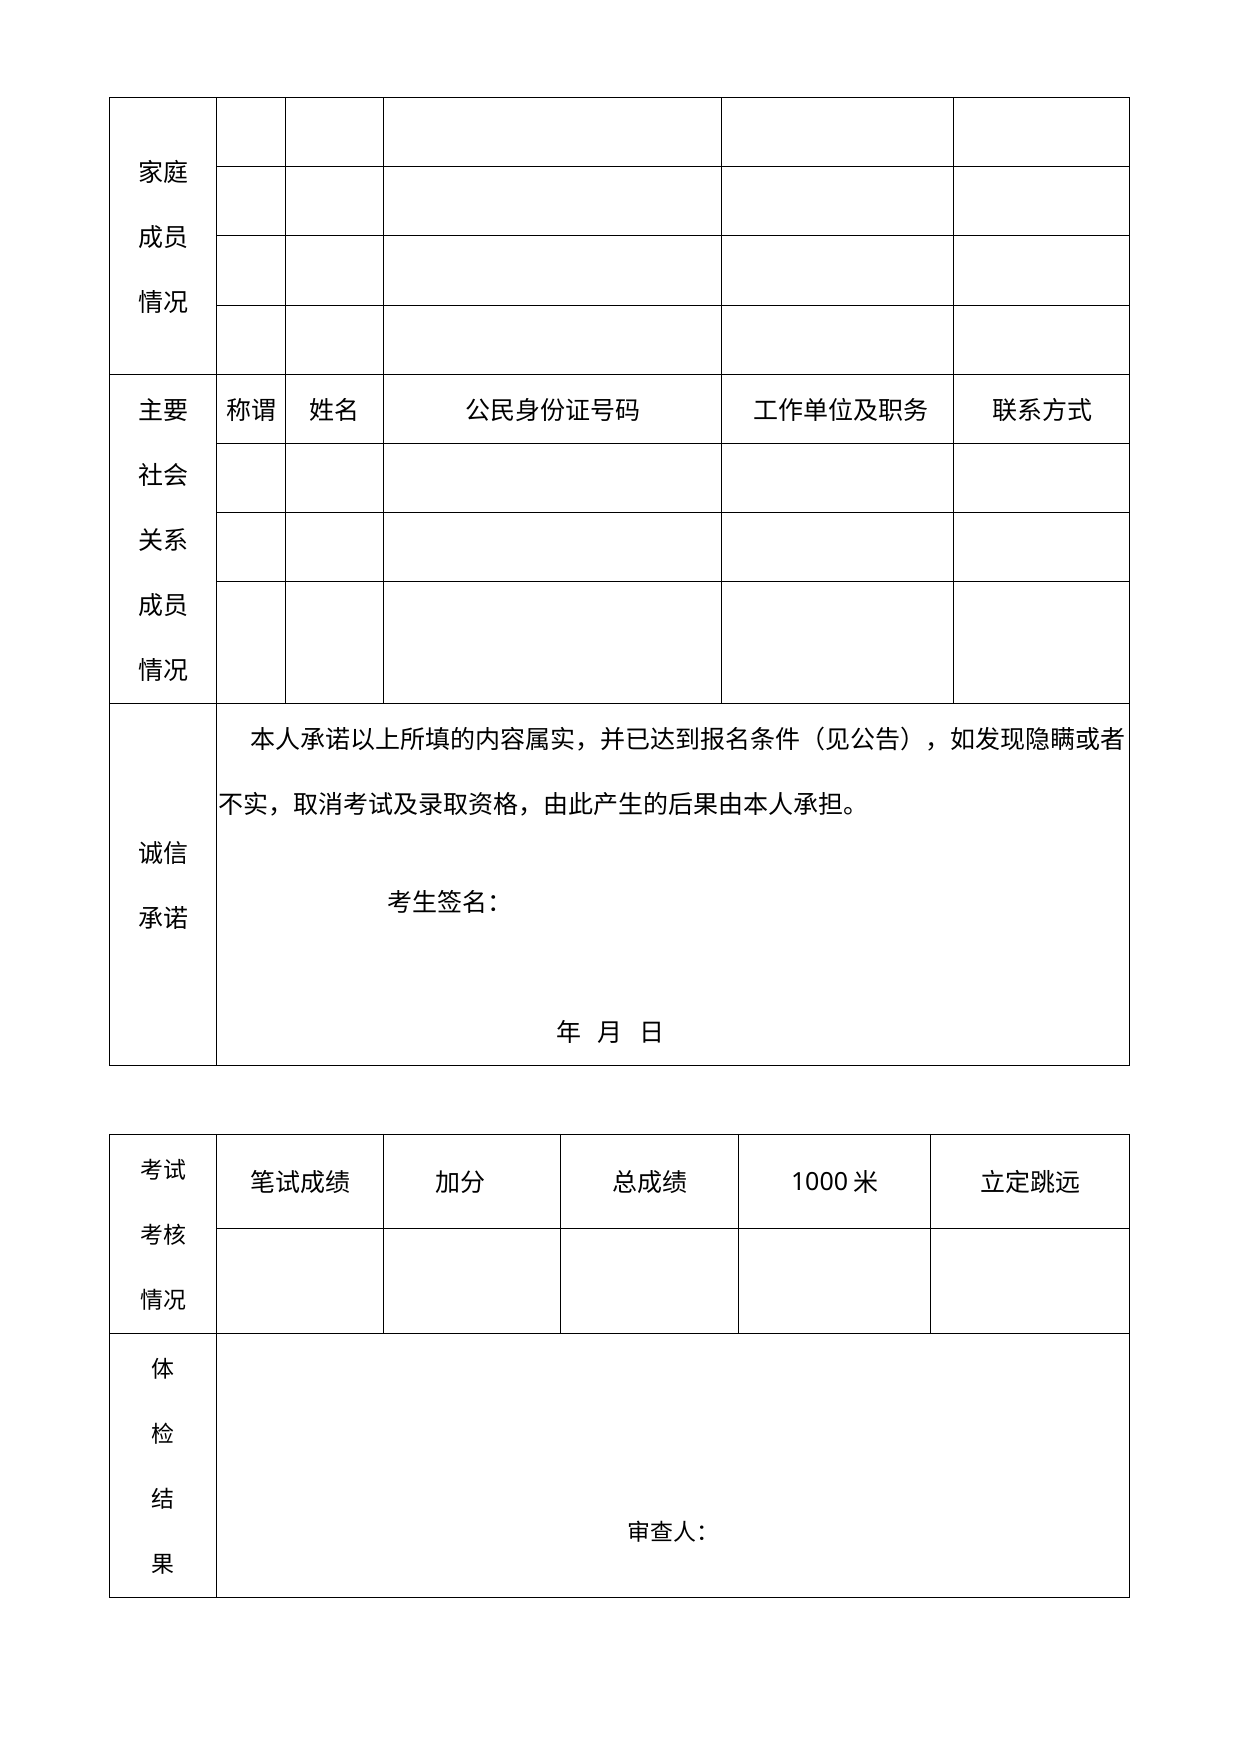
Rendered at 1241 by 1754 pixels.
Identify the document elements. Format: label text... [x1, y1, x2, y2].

table_cell [641, 1066, 738, 1134]
table_cell [217, 1229, 383, 1333]
table_cell [722, 513, 953, 581]
table_cell 称谓 [217, 375, 285, 443]
table_cell 主要 社会 关系 成员 情况 [110, 375, 216, 703]
table_cell 加分 [384, 1135, 560, 1227]
table_cell [953, 1065, 1152, 1134]
table_cell [722, 582, 953, 703]
table_cell [286, 236, 383, 304]
table_cell [384, 98, 721, 166]
table_cell [931, 1229, 1129, 1333]
table_cell [286, 98, 383, 166]
table_cell 审查人： 年 月 日 [217, 1334, 1129, 1597]
table_cell [286, 167, 383, 235]
table_cell [286, 444, 383, 512]
table_cell 立定跳远 [931, 1135, 1129, 1227]
table_cell [217, 582, 285, 703]
table_cell [384, 167, 721, 235]
table_cell 工作单位及职务 [722, 375, 953, 443]
table_cell [954, 167, 1129, 235]
table_cell [384, 582, 721, 703]
table_cell [722, 306, 953, 374]
table_cell [384, 1229, 560, 1333]
table_cell 本人承诺以上所填的内容属实，并已达到报名条件（见公告），如发现隐瞒或者不实，取消考试及录取资格，由此产生的后果由本人承担。 考生签名： 年 月 日 [217, 704, 1129, 1064]
table_cell [722, 236, 953, 304]
table_cell [476, 1066, 641, 1134]
table_cell 笔试成绩 [217, 1135, 383, 1227]
table_cell 总成绩 [561, 1135, 738, 1227]
table_cell [814, 1066, 953, 1134]
table_cell [739, 1229, 930, 1333]
table_cell [285, 1066, 384, 1134]
table_cell 联系方式 [954, 375, 1129, 443]
table_cell [384, 1066, 476, 1134]
table_cell 公民身份证号码 [384, 375, 721, 443]
table_cell 体 检 结 果 [110, 1334, 216, 1597]
table_cell [954, 513, 1129, 581]
table_cell [722, 444, 953, 512]
table_cell 考试 考核 情况 [110, 1135, 216, 1333]
table_cell [384, 306, 721, 374]
table_cell [384, 444, 721, 512]
table_cell [722, 167, 953, 235]
table_cell 姓名 [286, 375, 383, 443]
table_cell [217, 1066, 285, 1134]
table_cell [286, 513, 383, 581]
table_cell [954, 236, 1129, 304]
table_cell [744, 1066, 813, 1134]
table_cell [217, 167, 285, 235]
table_cell [217, 444, 285, 512]
table_cell [954, 582, 1129, 703]
table_cell [286, 582, 383, 703]
table_cell [110, 1066, 217, 1134]
table_cell [722, 98, 953, 166]
table_cell [217, 306, 285, 374]
table_cell [561, 1229, 738, 1333]
table_cell [738, 1066, 743, 1134]
table_cell [217, 513, 285, 581]
table_cell [217, 236, 285, 304]
table_cell [954, 444, 1129, 512]
table_cell [954, 98, 1129, 166]
table_cell [286, 306, 383, 374]
table_cell [954, 306, 1129, 374]
table_cell [384, 236, 721, 304]
table_cell 主要 家庭 成员 情况 [110, 98, 216, 374]
table_cell 诚信 承诺 [110, 704, 216, 1064]
table_cell [217, 98, 285, 166]
table_cell 1000米 [739, 1135, 930, 1227]
table_cell [384, 513, 721, 581]
